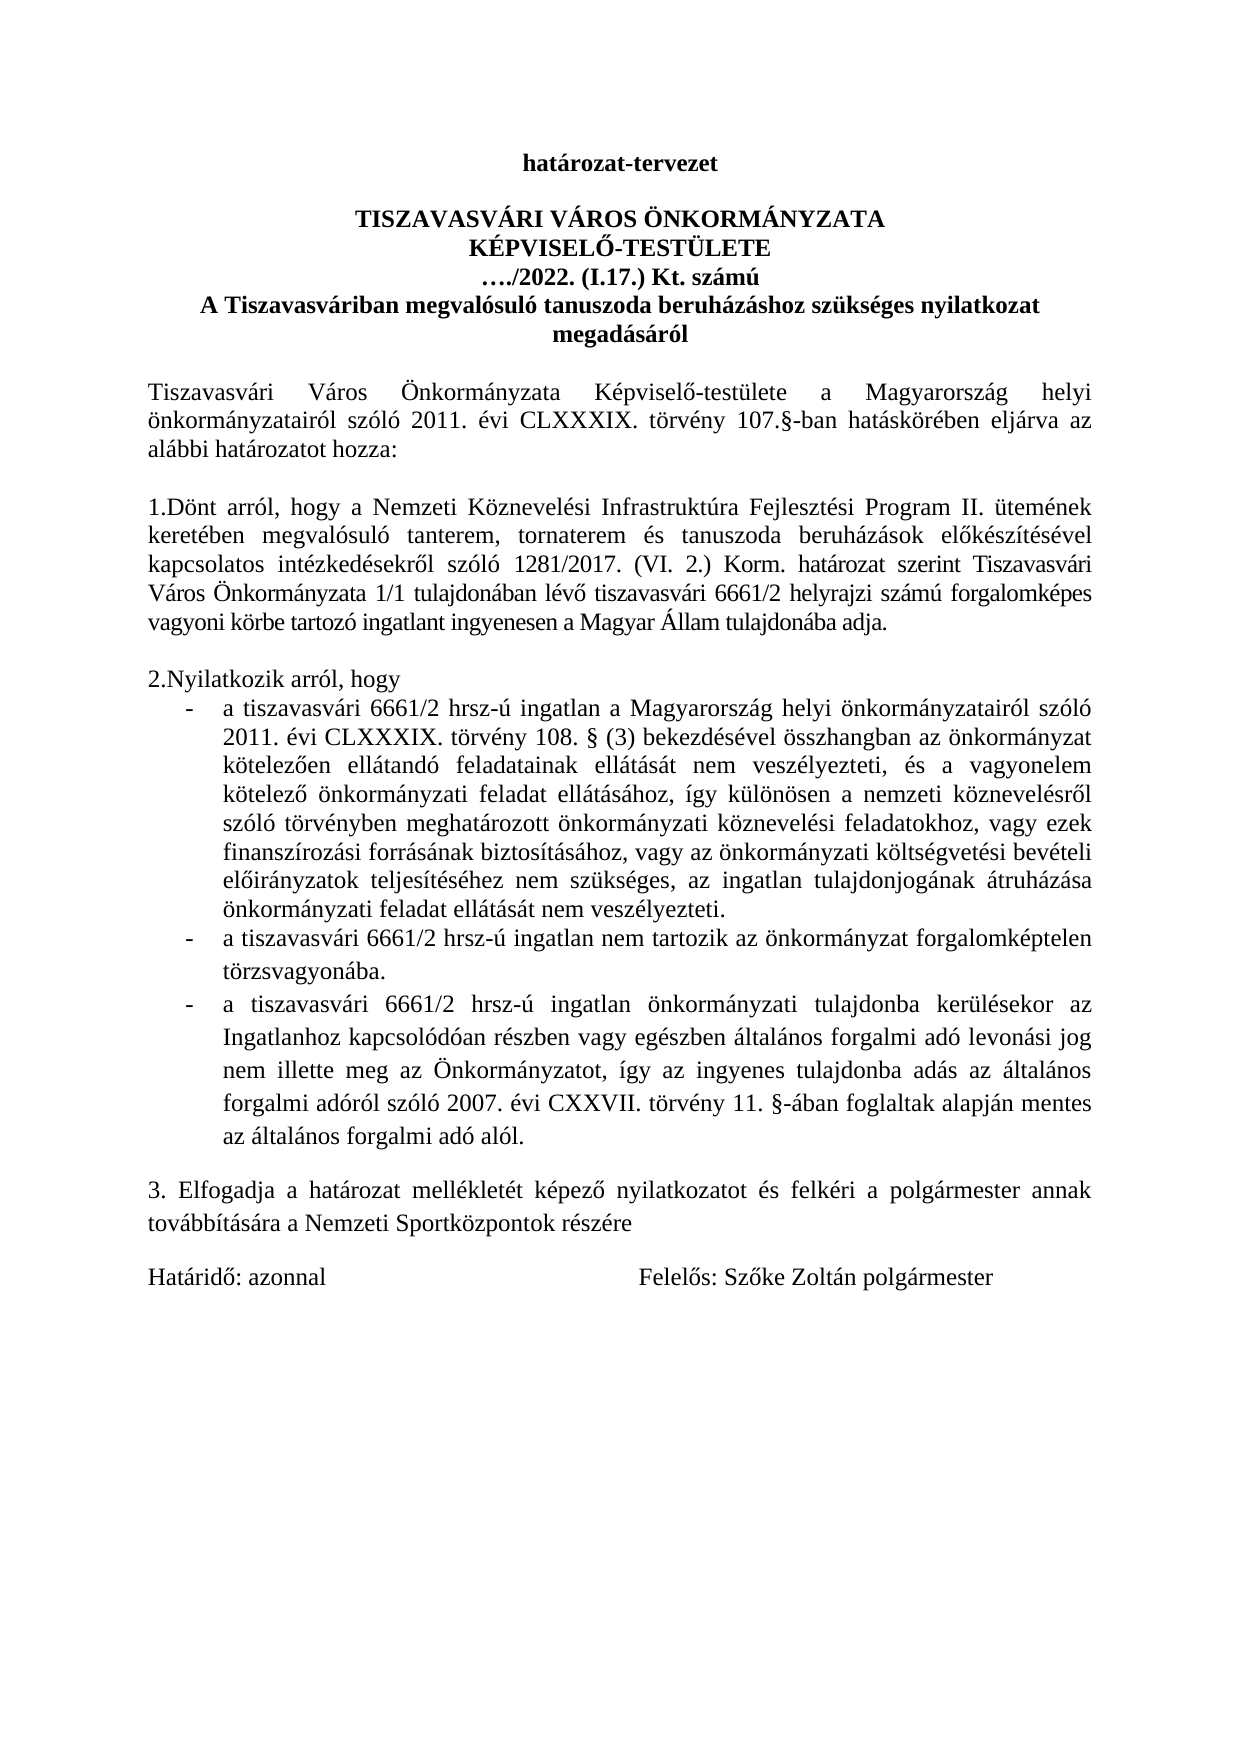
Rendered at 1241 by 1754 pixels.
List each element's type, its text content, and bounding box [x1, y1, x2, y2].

text Képviselő-testülete [148, 233, 1093, 262]
list a tiszavasvári 6661/2 hrsz-ú ingatlan a Magyarország helyi önkormányzatairól szóló 2011. évi CLXXXIX. törvény 108. § (3) bekezdésével összhangban az önkormányzat kötelezően ellátandó feladatainak ellátását nem veszélyezteti, és a vagyonelem kötelező önkormányzati feladat ellátásához, így különösen a nemzeti köznevelésről szóló törvényben meghatározott önkormányzati köznevelési feladatokhoz, vagy ezek finanszírozási forrásának biztosításához, vagy az önkormányzati költségvetési bevételi előirányzatok teljesítéséhez nem szükséges, az ingatlan tulajdonjogának átruházása önkormányzati feladat ellátását nem veszélyezteti. [185, 693, 1093, 923]
text Tiszavasvári Város Önkormányzata Képviselő-testülete a Magyarország helyi önkormányzatairól szóló 2011. évi CLXXXIX. törvény 107.§-ban hatáskörében eljárva az alábbi határozatot hozza: [148, 377, 1093, 463]
text A Tiszavasváriban megvalósuló tanuszoda beruházáshoz szükséges nyilatkozat megadásáról [148, 291, 1093, 348]
text Határidő: azonnal Felelős: Szőke Zoltán polgármester [148, 1262, 1093, 1291]
text Tiszavasvári Város Önkormányzata [148, 204, 1093, 233]
text 2.Nyilatkozik arról, hogy [148, 664, 1093, 693]
text 1.Dönt arról, hogy a Nemzeti Köznevelési Infrastruktúra Fejlesztési Program II. ütemének keretében megvalósuló tanterem, tornaterem és tanuszoda beruházások előkészítésével kapcsolatos intézkedésekről szóló 1281/2017. (VI. 2.) Korm. határozat szerint Tiszavasvári Város Önkormányzata 1/1 tulajdonában lévő tiszavasvári 6661/2 helyrajzi számú forgalomképes vagyoni körbe tartozó ingatlant ingyenesen a Magyar Állam tulajdonába adja. [148, 492, 1093, 636]
text határozat-tervezet [148, 148, 1093, 176]
list a tiszavasvári 6661/2 hrsz-ú ingatlan önkormányzati tulajdonba kerülésekor az Ingatlanhoz kapcsolódóan részben vagy egészben általános forgalmi adó levonási jog nem illette meg az Önkormányzatot, így az ingyenes tulajdonba adás az általános forgalmi adóról szóló 2007. évi CXXVII. törvény 11. §-ában foglaltak alapján mentes az általános forgalmi adó alól. [185, 989, 1093, 1150]
text …./2022. (I.17.) Kt. számú [148, 262, 1093, 291]
text 3. Elfogadja a határozat mellékletét képező nyilatkozatot és felkéri a polgármester annak továbbítására a Nemzeti Sportközpontok részére [148, 1175, 1093, 1237]
list a tiszavasvári 6661/2 hrsz-ú ingatlan nem tartozik az önkormányzat forgalomképtelen törzsvagyonába. [185, 923, 1093, 985]
